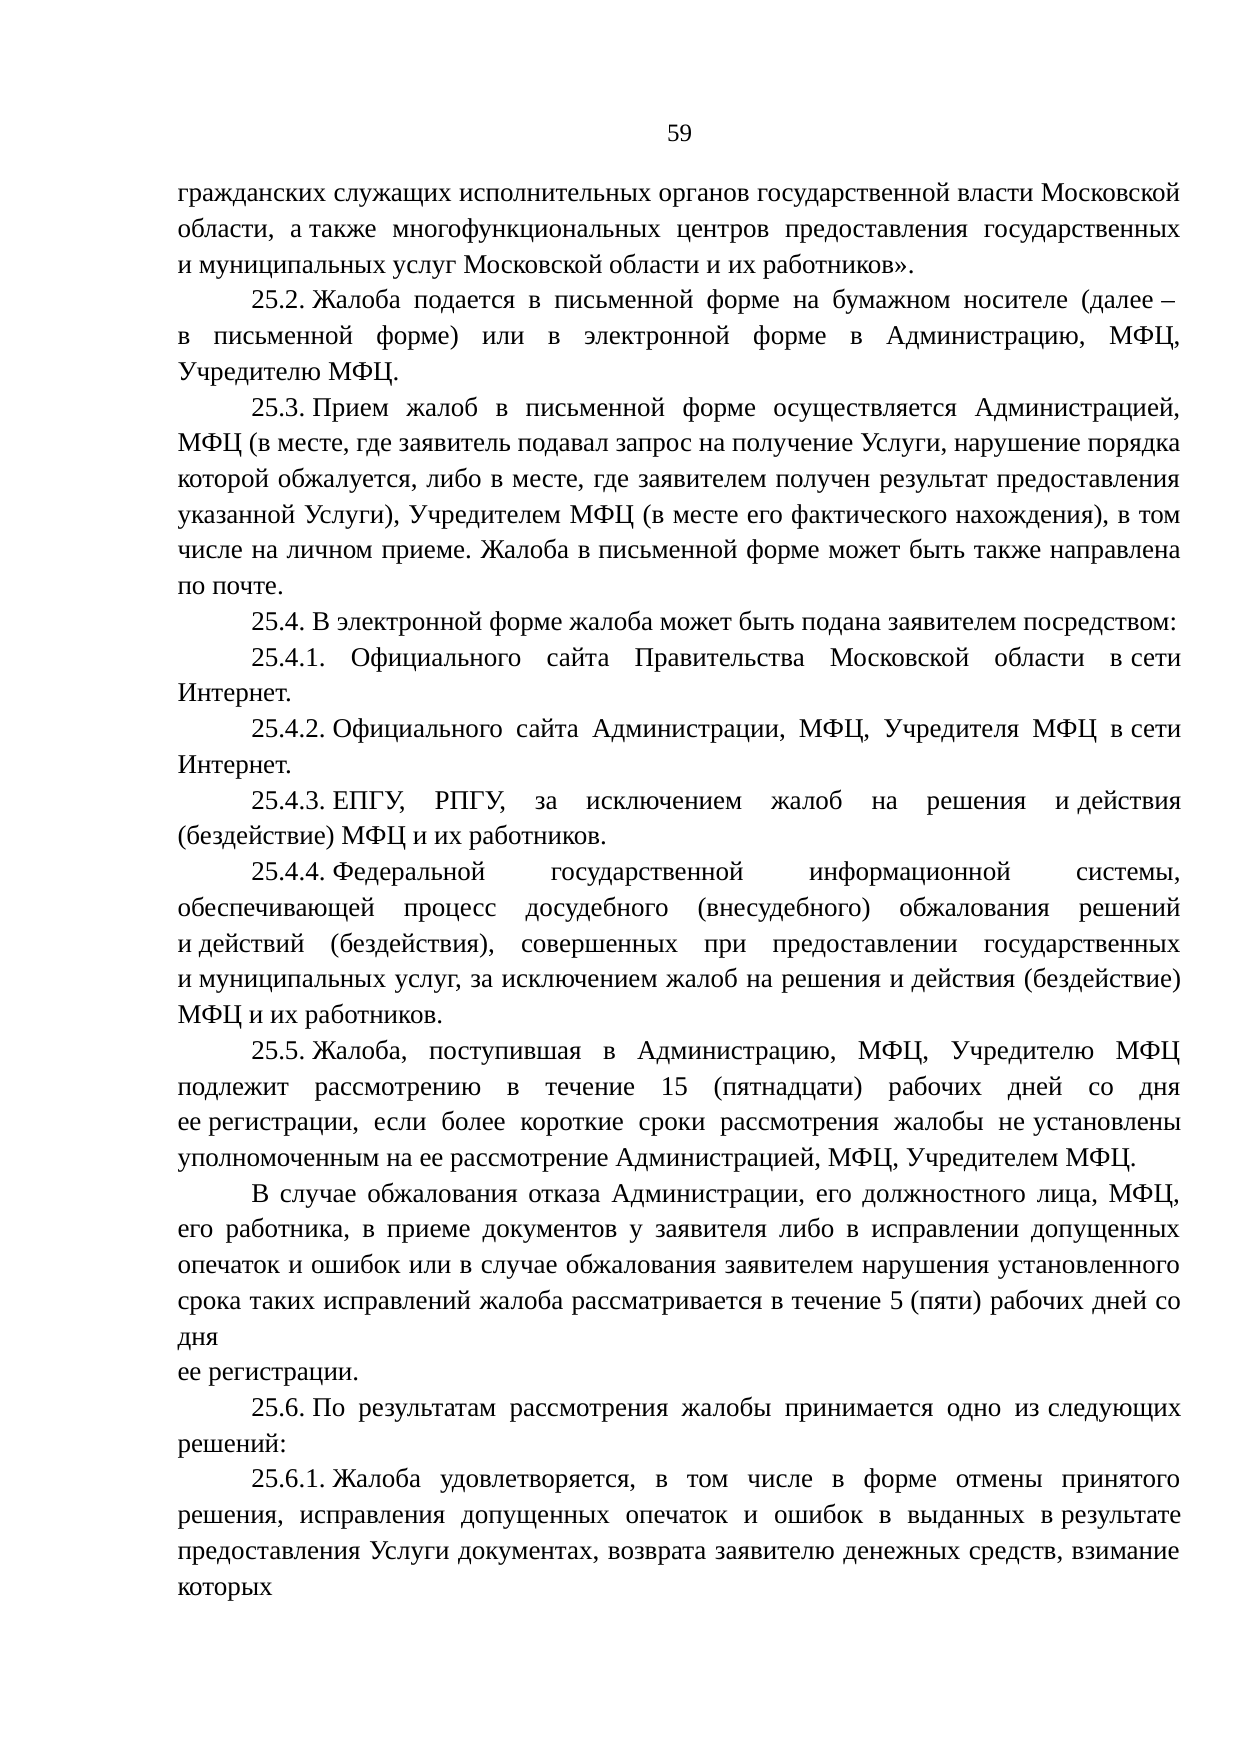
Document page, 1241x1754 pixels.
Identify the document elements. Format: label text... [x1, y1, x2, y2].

text 25.6. По результатам рассмотрения жалобы принимается одно из следующих решений: [177, 1391, 1181, 1458]
text 25.4.4. Федеральной государственной информационной системы, обеспечивающей процесс досудебного (внесудебного) обжалования решений и действий (бездействия), совершенных при предоставлении государственных и муниципальных услуг, за исключением жалоб на решения и действия (бездействие) МФЦ и их работников. [177, 855, 1181, 1029]
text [177, 1463, 1181, 1601]
text 25.5. Жалоба, поступившая в Администрацию, МФЦ, Учредителю МФЦ подлежит рассмотрению в течение 15 (пятнадцати) рабочих дней со дня ее регистрации, если более короткие сроки рассмотрения жалобы не установлены уполномоченным на ее рассмотрение Администрацией, МФЦ, Учредителем МФЦ. [177, 1034, 1181, 1172]
text 25.3. Прием жалоб в письменной форме осуществляется Администрацией, МФЦ (в месте, где заявитель подавал запрос на получение Услуги, нарушение порядка которой обжалуется, либо в месте, где заявителем получен результат предоставления указанной Услуги), Учредителем МФЦ (в месте его фактического нахождения), в том числе на личном приеме. Жалоба в письменной форме может быть также направлена по почте. [177, 391, 1181, 601]
text 25.4.3. ЕПГУ, РПГУ, за исключением жалоб на решения и действия (бездействие) МФЦ и их работников. [177, 784, 1181, 851]
text 25.2. Жалоба подается в письменной форме на бумажном носителе (далее – в письменной форме) или в электронной форме в Администрацию, МФЦ, Учредителю МФЦ. [177, 283, 1181, 386]
text 25.4.2. Официального сайта Администрации, МФЦ, Учредителя МФЦ в сети Интернет. [177, 712, 1181, 779]
text 25.4. В электронной форме жалоба может быть подана заявителем посредством: [177, 605, 1181, 636]
text 25.4.1. Официального сайта Правительства Московской области в сети Интернет. [177, 641, 1181, 708]
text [177, 176, 1181, 279]
text В случае обжалования отказа Администрации, его должностного лица, МФЦ, его работника, в приеме документов у заявителя либо в исправлении допущенных опечаток и ошибок или в случае обжалования заявителем нарушения установленного срока таких исправлений жалоба рассматривается в течение 5 (пяти) рабочих дней со дня ее регистрации. [177, 1177, 1181, 1387]
